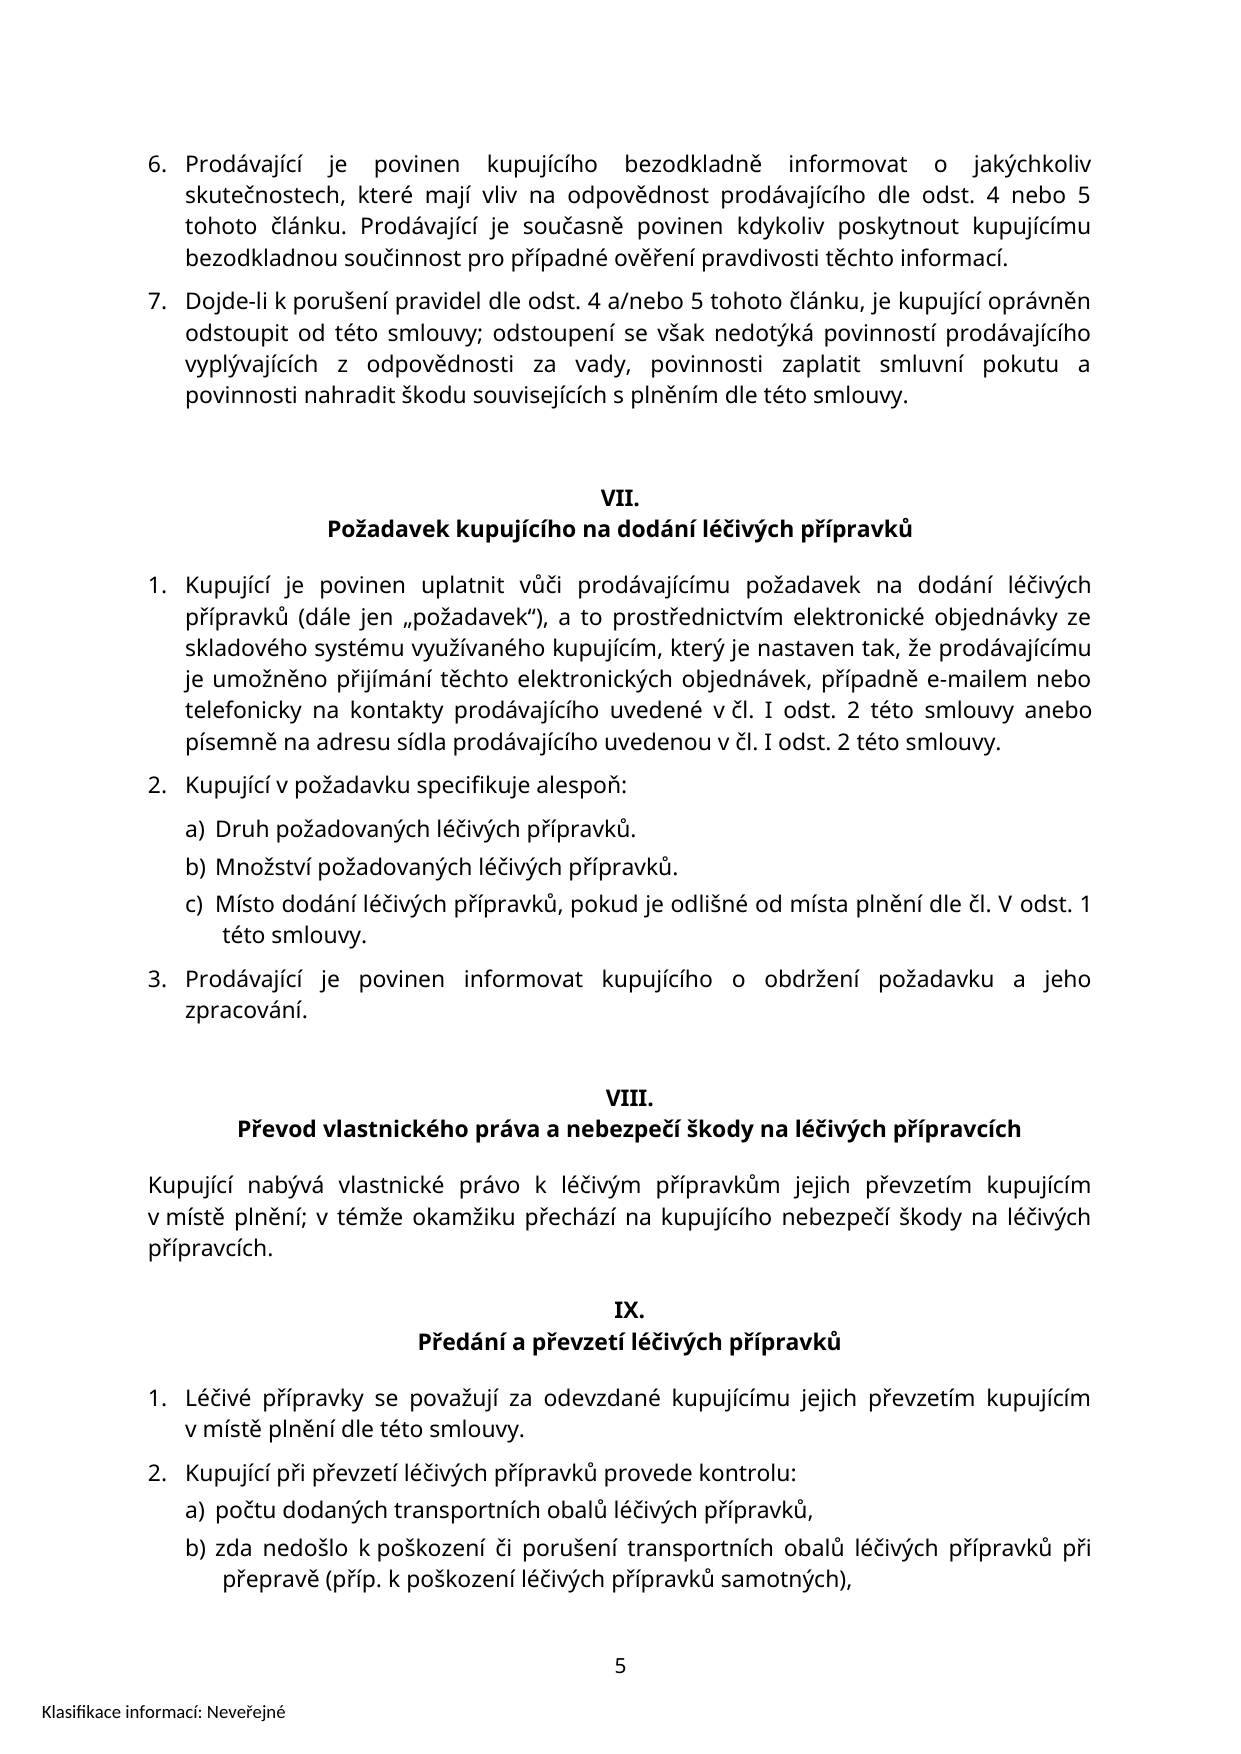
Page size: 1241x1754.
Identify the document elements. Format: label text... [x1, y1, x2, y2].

text VIII. [167, 1082, 1092, 1113]
list Dojde-li k porušení pravidel dle odst. 4 a/nebo 5 tohoto článku, je kupující oprávněn odstoupit od této smlouvy; odstoupení se však nedotýká povinností prodávajícího vyplývajících z odpovědnosti za vady, povinnosti zaplatit smluvní pokutu a povinnosti nahradit škodu souvisejících s plněním dle této smlouvy. [148, 285, 1092, 410]
list zda nedošlo k poškození či porušení transportních obalů léčivých přípravků při přepravě (příp. k poškození léčivých přípravků samotných), [185, 1532, 1092, 1594]
list Druh požadovaných léčivých přípravků. [185, 813, 1092, 844]
list Kupující je povinen uplatnit vůči prodávajícímu požadavek na dodání léčivých přípravků (dále jen „požadavek“), a to prostřednictvím elektronické objednávky ze skladového systému využívaného kupujícím, který je nastaven tak, že prodávajícímu je umožněno přijímání těchto elektronických objednávek, případně e-mailem nebo telefonicky na kontakty prodávajícího uvedené v čl. I odst. 2 této smlouvy anebo písemně na adresu sídla prodávajícího uvedenou v čl. I odst. 2 této smlouvy. [148, 569, 1092, 757]
list Množství požadovaných léčivých přípravků. [185, 851, 1092, 882]
list Prodávající je povinen kupujícího bezodkladně informovat o jakýchkoliv skutečnostech, které mají vliv na odpovědnost prodávajícího dle odst. 4 nebo 5 tohoto článku. Prodávající je současně povinen kdykoliv poskytnout kupujícímu bezodkladnou součinnost pro případné ověření pravdivosti těchto informací. [148, 148, 1092, 273]
list Prodávající je povinen informovat kupujícího o obdržení požadavku a jeho zpracování. [148, 963, 1092, 1026]
list Léčivé přípravky se považují za odevzdané kupujícímu jejich převzetím kupujícím v místě plnění dle této smlouvy. [148, 1382, 1092, 1444]
text Převod vlastnického práva a nebezpečí škody na léčivých přípravcích [167, 1113, 1092, 1144]
list Kupující v požadavku specifikuje alespoň: [148, 769, 1092, 801]
text IX. [167, 1294, 1092, 1326]
subtitle Požadavek kupujícího na dodání léčivých přípravků [148, 513, 1092, 544]
list počtu dodaných transportních obalů léčivých přípravků, [185, 1494, 1092, 1526]
list Kupující při převzetí léčivých přípravků provede kontrolu: [148, 1457, 1092, 1488]
text Kupující nabývá vlastnické právo k léčivým přípravkům jejich převzetím kupujícím v místě plnění; v témže okamžiku přechází na kupujícího nebezpečí škody na léčivých přípravcích. [148, 1169, 1092, 1263]
subtitle Předání a převzetí léčivých přípravků [167, 1326, 1092, 1357]
text VII. [148, 482, 1092, 513]
list Místo dodání léčivých přípravků, pokud je odlišné od místa plnění dle čl. V odst. 1 této smlouvy. [185, 888, 1092, 951]
